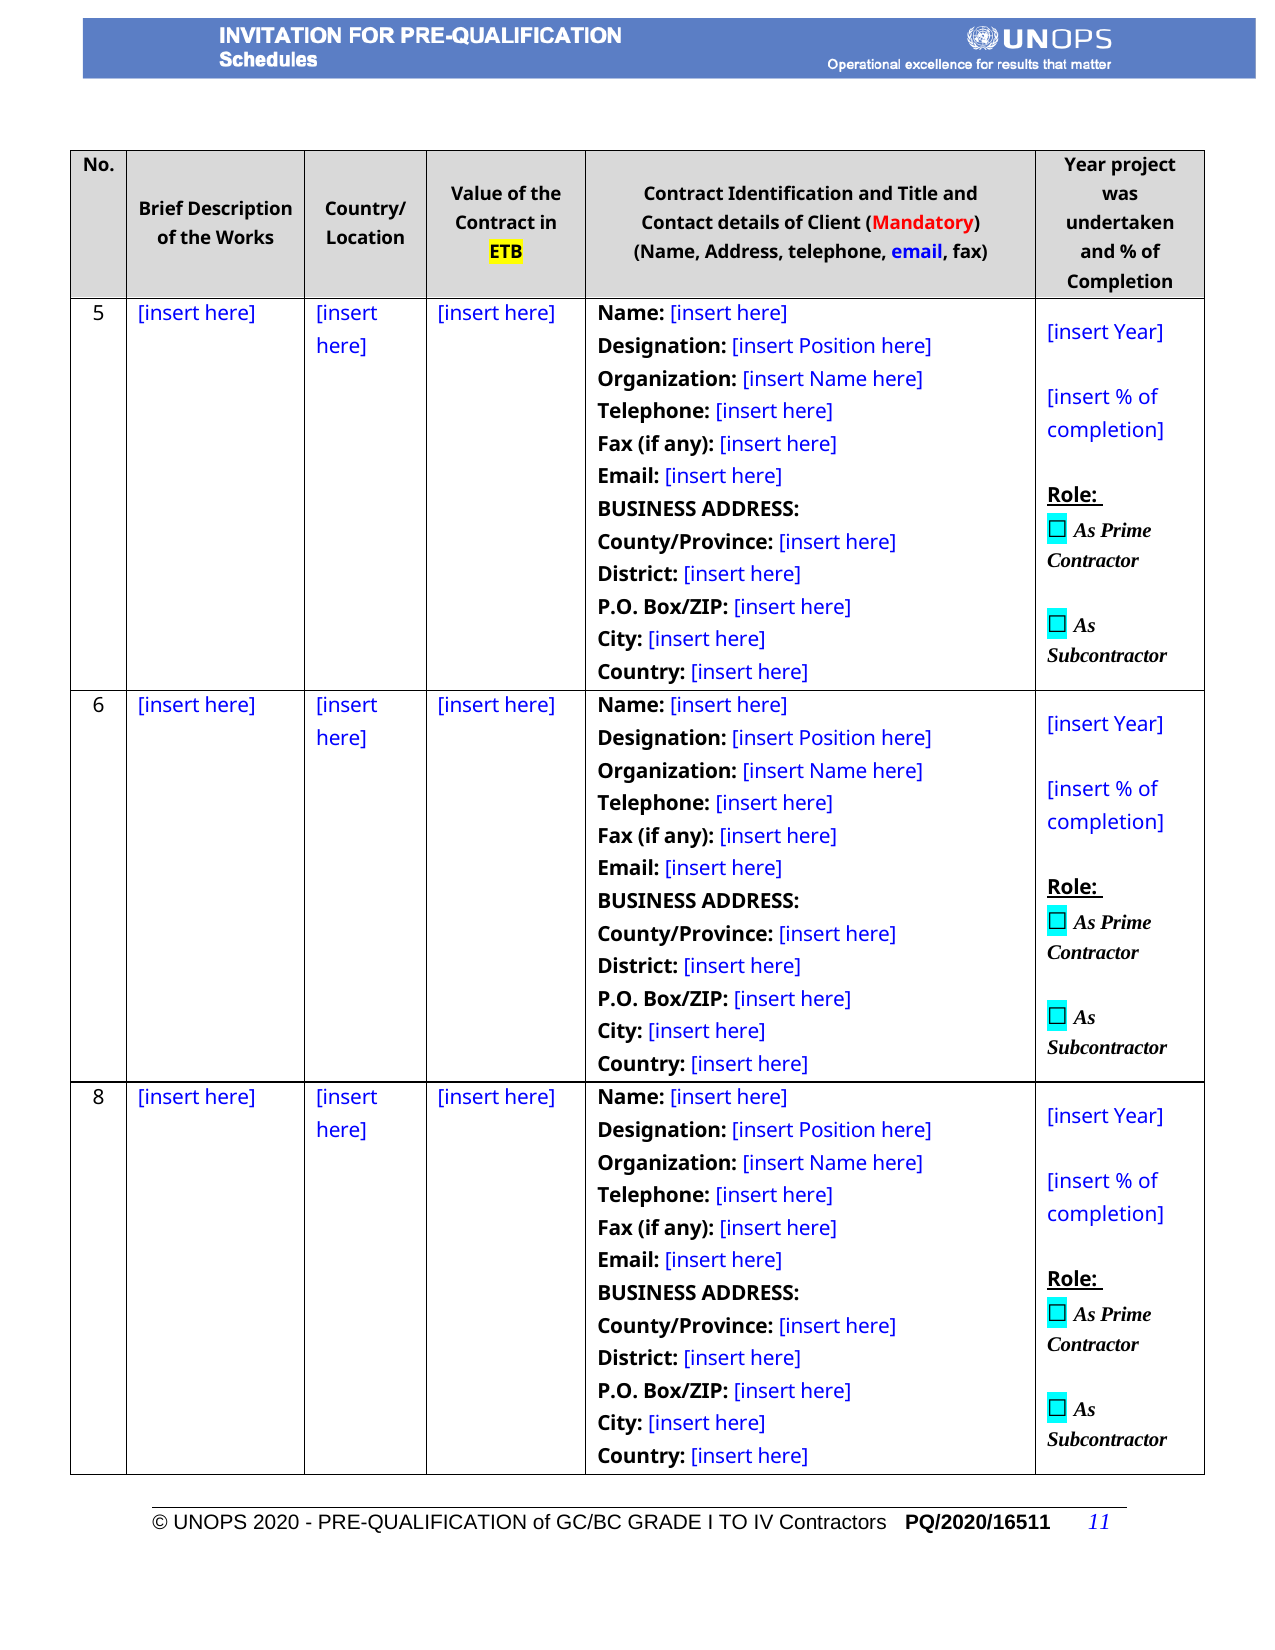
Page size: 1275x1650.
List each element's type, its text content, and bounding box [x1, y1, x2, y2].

table_cell [insert Year] [insert % of completion] Role: As Prime Contractor As Subcontractor [1036, 691, 1204, 1081]
table_header Value of the Contract in ETB [427, 151, 585, 297]
table_cell [insert here] [305, 691, 426, 1081]
table_cell 8 [71, 1083, 126, 1473]
table_cell [insert here] [127, 299, 304, 689]
table_cell [insert here] [305, 299, 426, 689]
table_cell [insert Year] [insert % of completion] Role: As Prime Contractor As Subcontractor [1036, 1083, 1204, 1473]
table_header No. [71, 151, 126, 297]
picture [82, 18, 1256, 79]
table_cell [insert here] [427, 1083, 585, 1473]
table_cell [insert here] [305, 1083, 426, 1473]
table_header Country/Location [305, 151, 426, 297]
table_cell 5 [71, 299, 126, 689]
table_cell [insert Year] [insert % of completion] Role: As Prime Contractor As Subcontractor [1036, 299, 1204, 689]
table_header Year project was undertaken and % of Completion [1036, 151, 1204, 297]
table_cell [insert here] [127, 691, 304, 1081]
table_cell 6 [71, 691, 126, 1081]
table_cell [insert here] [427, 299, 585, 689]
table_cell [insert here] [127, 1083, 304, 1473]
table_header Contract Identification and Title and Contact details of Client (Mandatory) (Name, Address, telephone, email, fax) [586, 151, 1035, 297]
table_header Brief Description of the Works [127, 151, 304, 297]
table_cell [insert here] [427, 691, 585, 1081]
